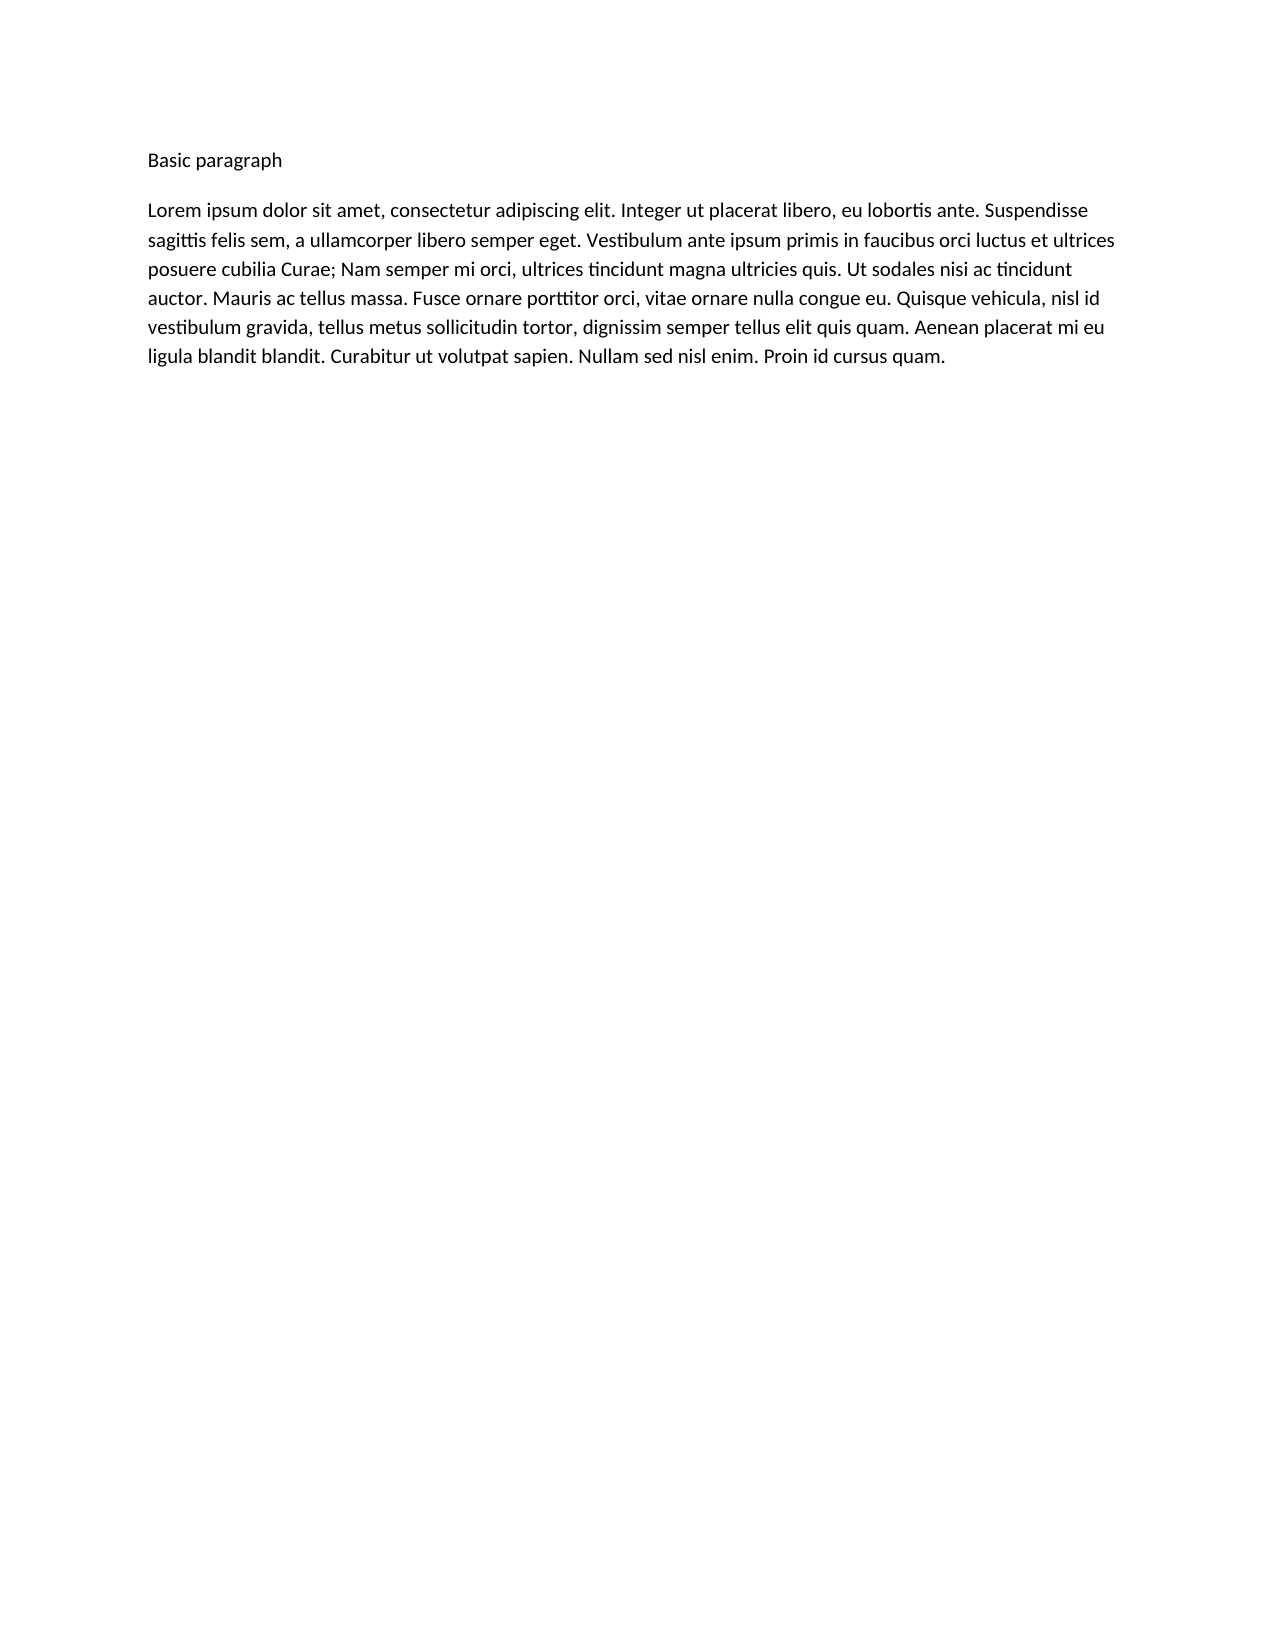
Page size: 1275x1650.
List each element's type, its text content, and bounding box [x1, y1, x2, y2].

subtitle Basic paragraph [148, 148, 1127, 173]
subtitle Lorem ipsum dolor sit amet, consectetur adipiscing elit. Integer ut placerat libero, eu lobortis ante. Suspendisse sagittis felis sem, a ullamcorper libero semper eget. Vestibulum ante ipsum primis in faucibus orci luctus et ultrices posuere cubilia Curae; Nam semper mi orci, ultrices tincidunt magna ultricies quis. Ut sodales nisi ac tincidunt auctor. Mauris ac tellus massa. Fusce ornare porttitor orci, vitae ornare nulla congue eu. Quisque vehicula, nisl id vestibulum gravida, tellus metus sollicitudin tortor, dignissim semper tellus elit quis quam. Aenean placerat mi eu ligula blandit blandit. Curabitur ut volutpat sapien. Nullam sed nisl enim. Proin id cursus quam. [148, 198, 1127, 369]
